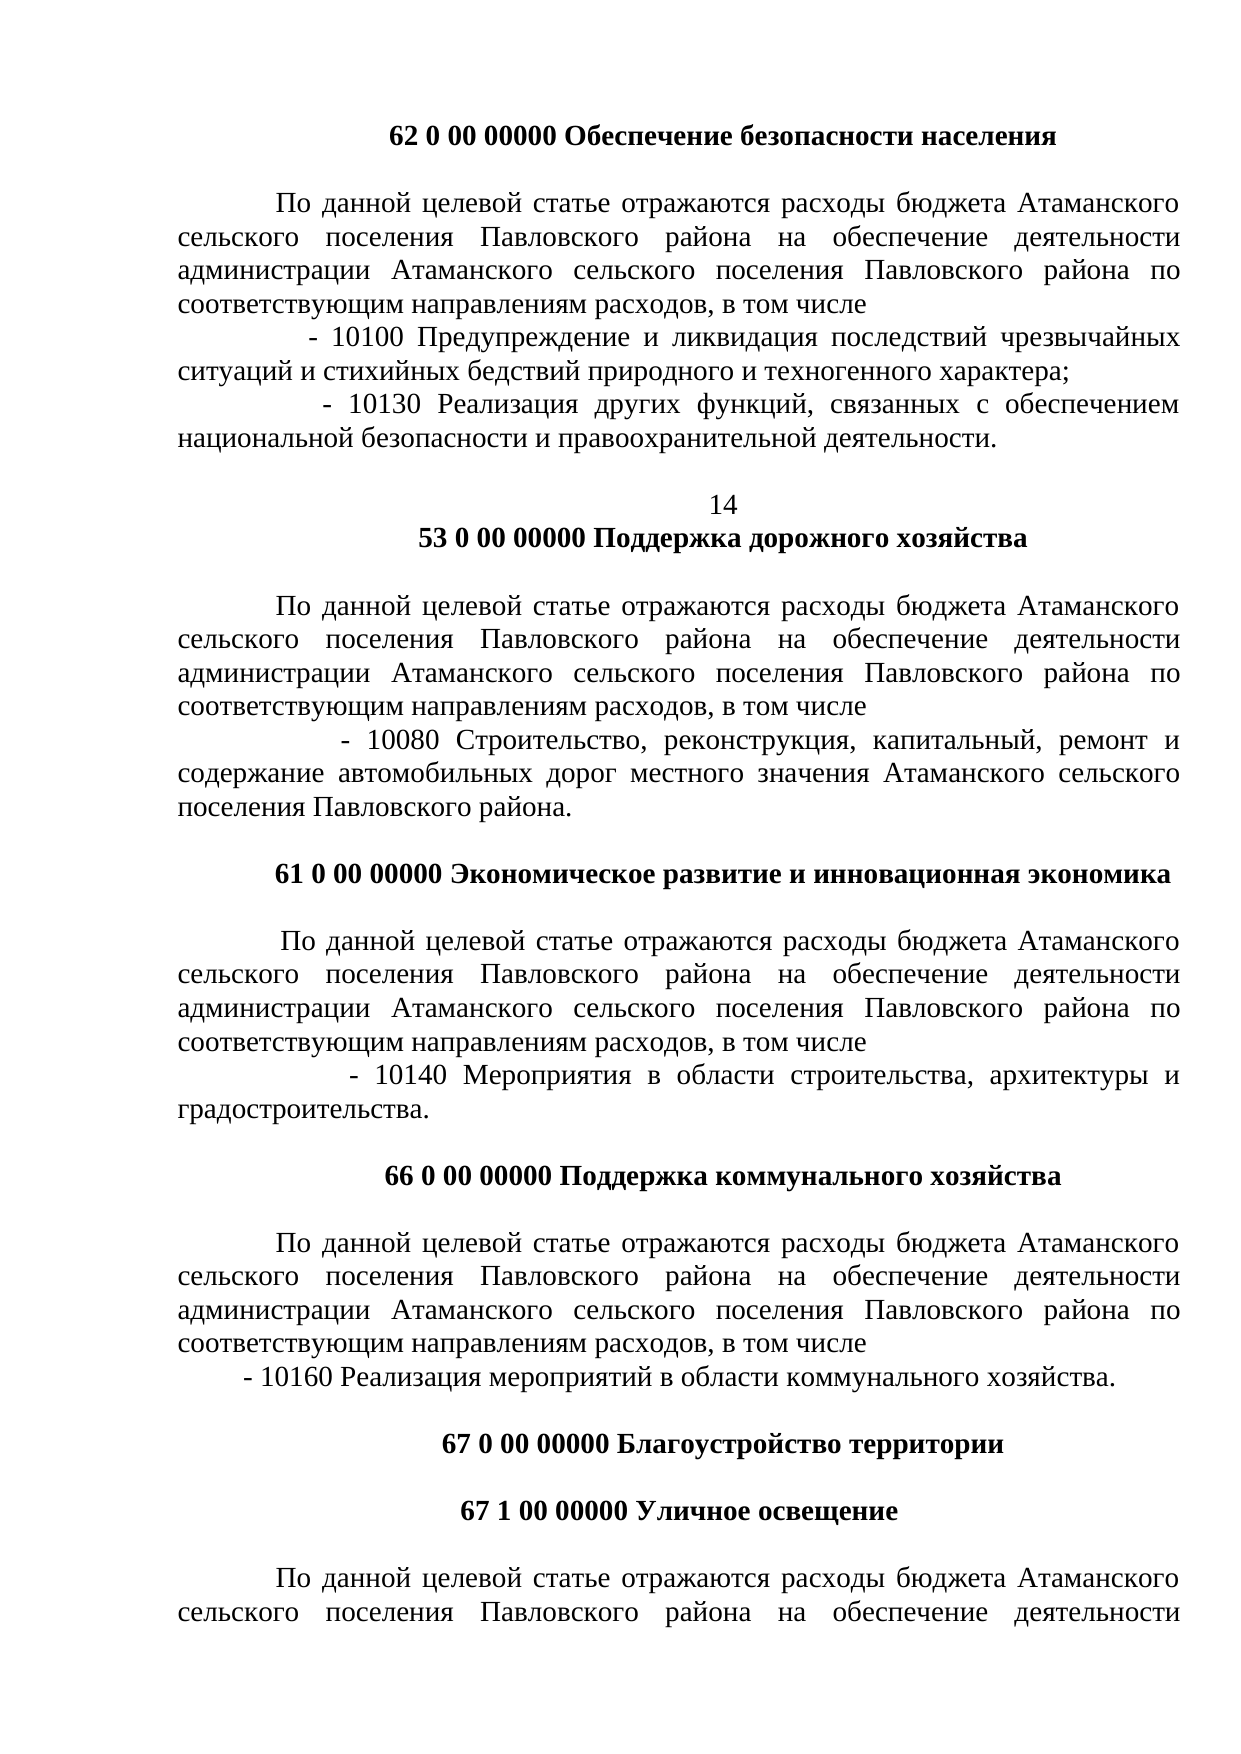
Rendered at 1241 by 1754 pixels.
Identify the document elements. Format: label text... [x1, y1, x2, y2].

text 62 0 00 00000 Обеспечение безопасности населения [177, 118, 1181, 152]
text 53 0 00 00000 Поддержка дорожного хозяйства [177, 521, 1181, 554]
text 61 0 00 00000 Экономическое развитие и инновационная экономика [177, 856, 1181, 889]
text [177, 1560, 1181, 1627]
text 66 0 00 00000 Поддержка коммунального хозяйства [177, 1158, 1181, 1191]
text - 10080 Строительство, реконструкция, капитальный, ремонт и содержание автомобильных дорог местного значения Атаманского сельского поселения Павловского района. [177, 722, 1181, 822]
text - 10160 Реализация мероприятий в области коммунального хозяйства. [177, 1359, 1181, 1393]
text - 10140 Мероприятия в области строительства, архитектуры и градостроительства. [177, 1057, 1181, 1124]
text 14 [177, 487, 1181, 521]
text - 10100 Предупреждение и ликвидация последствий чрезвычайных ситуаций и стихийных бедствий природного и техногенного характера; [177, 319, 1181, 386]
text 67 0 00 00000 Благоустройство территории [177, 1426, 1181, 1460]
text - 10130 Реализация других функций, связанных с обеспечением национальной безопасности и правоохранительной деятельности. [177, 386, 1181, 453]
text 67 1 00 00000 Уличное освещение [177, 1493, 1181, 1527]
